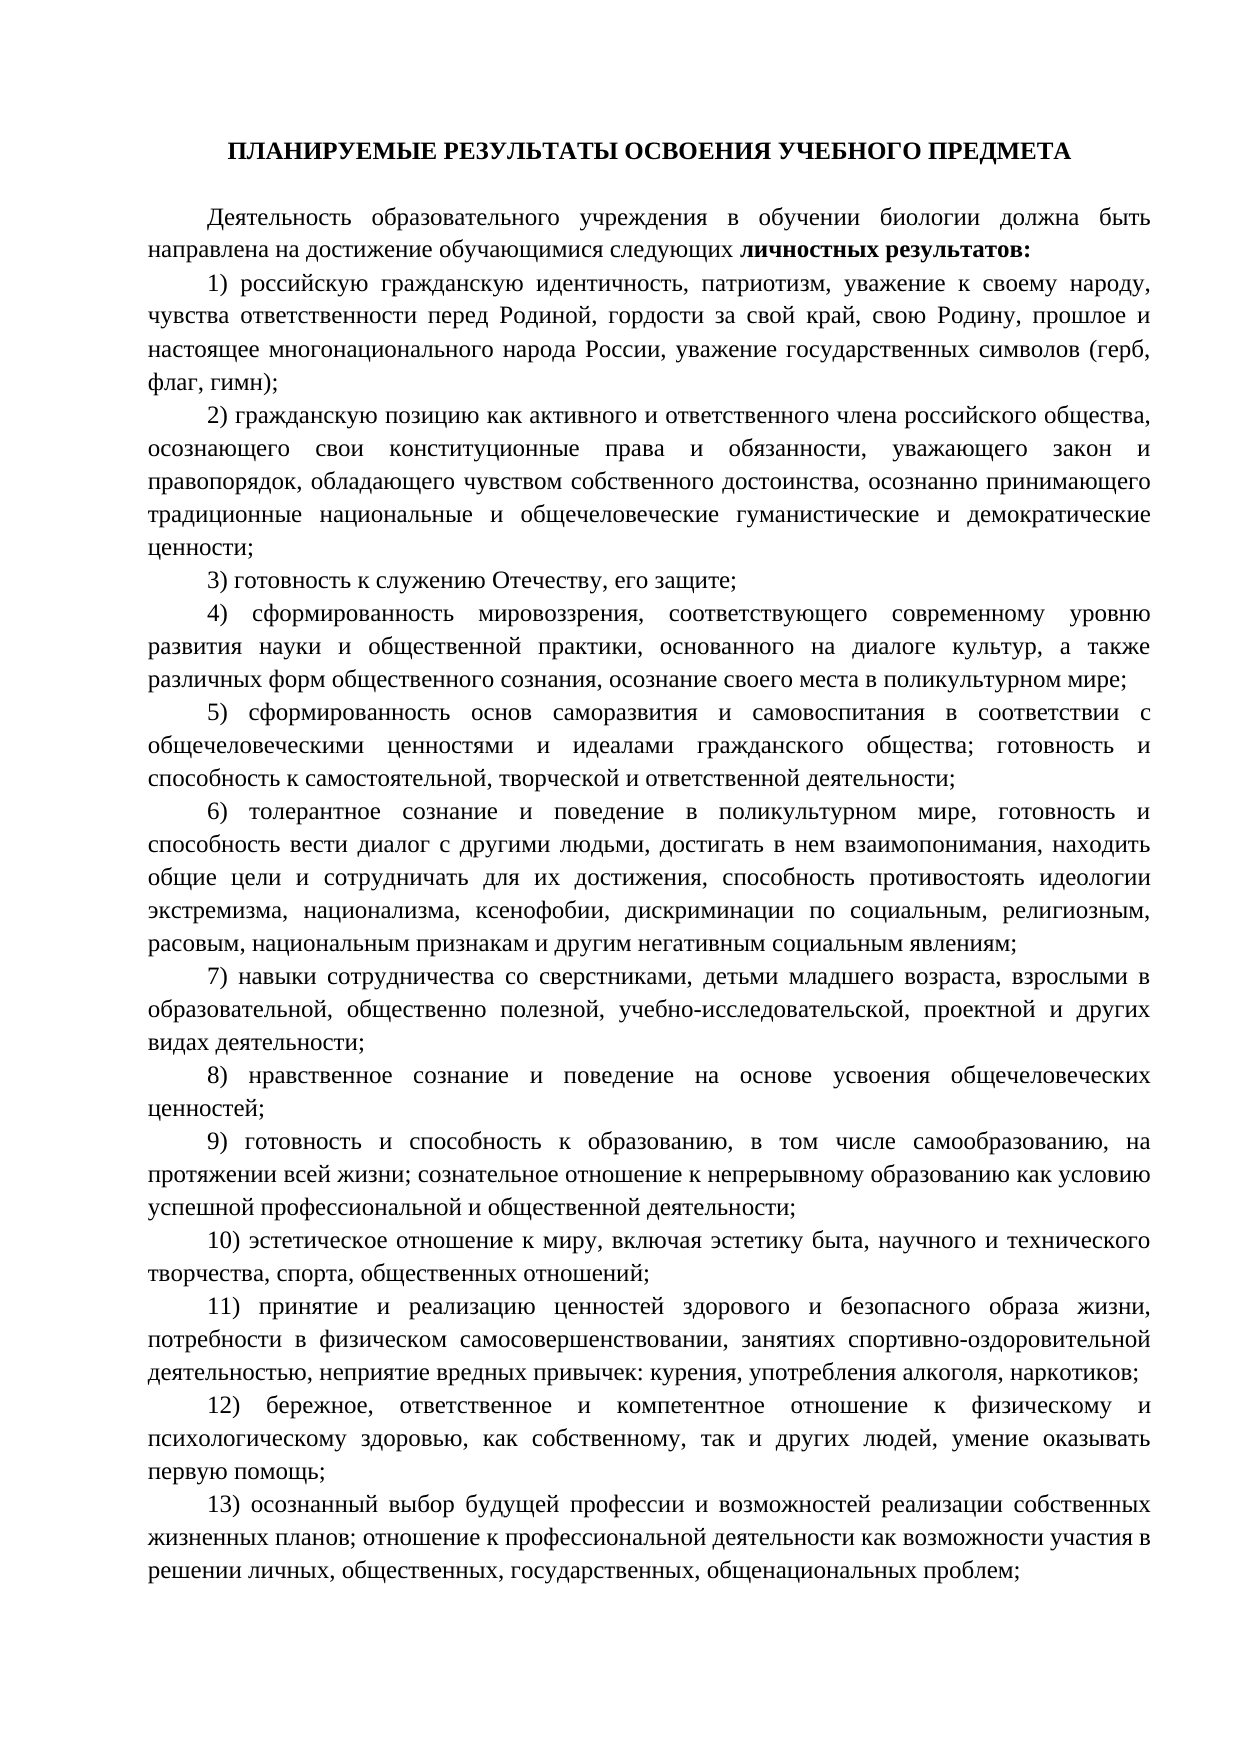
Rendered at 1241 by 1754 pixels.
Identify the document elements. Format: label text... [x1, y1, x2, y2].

text 6) толерантное сознание и поведение в поликультурном мире, готовность и способность вести диалог с другими людьми, достигать в нем взаимопонимания, находить общие цели и сотрудничать для их достижения, способность противостоять идеологии экстремизма, национализма, ксенофобии, дискриминации по социальным, религиозным, расовым, национальным признакам и другим негативным социальным явлениям; [148, 796, 1152, 957]
text 10) эстетическое отношение к миру, включая эстетику быта, научного и технического творчества, спорта, общественных отношений; [148, 1225, 1152, 1287]
text 1) российскую гражданскую идентичность, патриотизм, уважение к своему народу, чувства ответственности перед Родиной, гордости за свой край, свою Родину, прошлое и настоящее многонационального народа России, уважение государственных символов (герб, флаг, гимн); [148, 268, 1152, 395]
text 9) готовность и способность к образованию, в том числе самообразованию, на протяжении всей жизни; сознательное отношение к непрерывному образованию как условию успешной профессиональной и общественной деятельности; [148, 1126, 1152, 1221]
text 5) сформированность основ саморазвития и самовоспитания в соответствии с общечеловеческими ценностями и идеалами гражданского общества; готовность и способность к самостоятельной, творческой и ответственной деятельности; [148, 697, 1152, 792]
text 13) осознанный выбор будущей профессии и возможностей реализации собственных жизненных планов; отношение к профессиональной деятельности как возможности участия в решении личных, общественных, государственных, общенациональных проблем; [148, 1489, 1152, 1584]
text 3) готовность к служению Отечеству, его защите; [148, 565, 1152, 593]
text 8) нравственное сознание и поведение на основе усвоения общечеловеческих ценностей; [148, 1060, 1152, 1122]
text Деятельность образовательного учреждения в обучении биологии должна быть направлена на достижение обучающимися следующих личностных результатов: [148, 202, 1152, 263]
text 7) навыки сотрудничества со сверстниками, детьми младшего возраста, взрослыми в образовательной, общественно полезной, учебно-исследовательской, проектной и других видах деятельности; [148, 961, 1152, 1056]
text 2) гражданскую позицию как активного и ответственного члена российского общества, осознающего свои конституционные права и обязанности, уважающего закон и правопорядок, обладающего чувством собственного достоинства, осознанно принимающего традиционные национальные и общечеловеческие гуманистические и демократические ценности; [148, 400, 1152, 561]
text 11) принятие и реализацию ценностей здорового и безопасного образа жизни, потребности в физическом самосовершенствовании, занятиях спортивно-оздоровительной деятельностью, неприятие вредных привычек: курения, употребления алкоголя, наркотиков; [148, 1291, 1152, 1386]
text 4) сформированность мировоззрения, соответствующего современному уровню развития науки и общественной практики, основанного на диалоге культур, а также различных форм общественного сознания, осознание своего места в поликультурном мире; [148, 598, 1152, 693]
text 12) бережное, ответственное и компетентное отношение к физическому и психологическому здоровью, как собственному, так и других людей, умение оказывать первую помощь; [148, 1390, 1152, 1485]
text ПЛАНИРУЕМЫЕ РЕЗУЛЬТАТЫ ОСВОЕНИЯ УЧЕБНОГО ПРЕДМЕТА [148, 136, 1152, 165]
